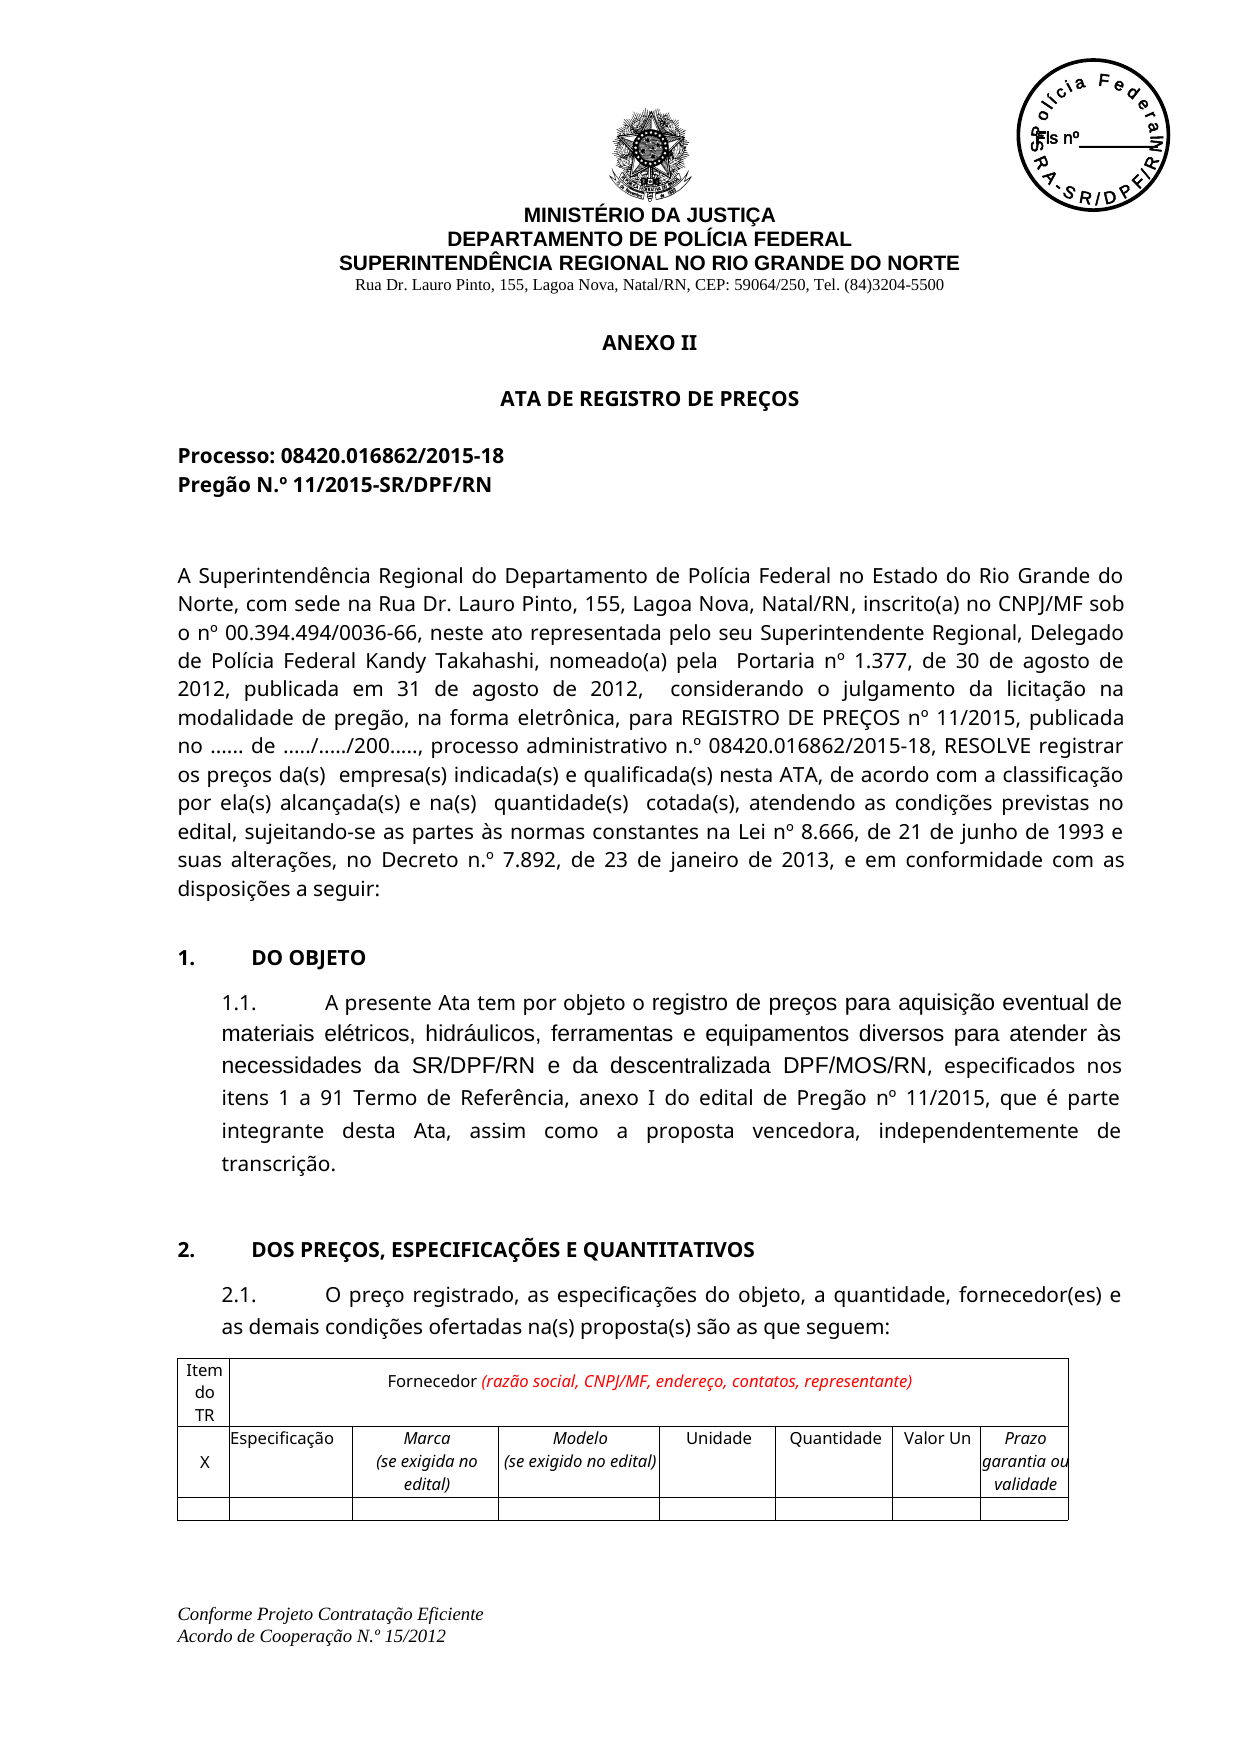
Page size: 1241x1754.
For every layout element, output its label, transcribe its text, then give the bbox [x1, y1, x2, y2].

list DOS PREÇOS, ESPECIFICAÇÕES E QUANTITATIVOS [177, 1235, 1122, 1263]
text Pregão N.º 11/2015-SR/DPF/RN [177, 470, 1125, 498]
table_cell [499, 1498, 659, 1520]
table_cell Especificação [230, 1427, 352, 1496]
table_header Item do TR [178, 1359, 229, 1426]
list A presente Ata tem por objeto o registro de preços para aquisição eventual de materiais elétricos, hidráulicos, ferramentas e equipamentos diversos para atender às necessidades da SR/DPF/RN e da descentralizada DPF/MOS/RN, especificados nos itens 1 a 91 Termo de Referência, anexo I do edital de Pregão nº 11/2015, que é parte integrante desta Ata, assim como a proposta vencedora, independentemente de transcrição. [221, 988, 1122, 1177]
table_cell [660, 1498, 775, 1520]
list DO OBJETO [177, 943, 1122, 971]
text Processo: 08420.016862/2015-18 [177, 441, 1125, 470]
table_cell [178, 1498, 229, 1520]
table_cell [776, 1498, 892, 1520]
table_header Fornecedor (razão social, CNPJ/MF, endereço, contatos, representante) [230, 1359, 1068, 1426]
table_cell Quantidade [776, 1427, 892, 1496]
table_cell [981, 1498, 1068, 1520]
table_cell [230, 1498, 352, 1520]
text ATA DE REGISTRO DE PREÇOS [177, 384, 1122, 413]
list O preço registrado, as especificações do objeto, a quantidade, fornecedor(es) e as demais condições ofertadas na(s) proposta(s) são as que seguem: [221, 1280, 1122, 1341]
table_cell Valor Un [893, 1427, 980, 1496]
table_cell [893, 1498, 980, 1520]
text A Superintendência Regional do Departamento de Polícia Federal no Estado do Rio Grande do Norte, com sede na Rua Dr. Lauro Pinto, 155, Lagoa Nova, Natal/RN, inscrito(a) no CNPJ/MF sob o nº 00.394.494/0036-66, neste ato representada pelo seu Superintendente Regional, Delegado de Polícia Federal Kandy Takahashi, nomeado(a) pela Portaria nº 1.377, de 30 de agosto de 2012, publicada em 31 de agosto de 2012, considerando o julgamento da licitação na modalidade de pregão, na forma eletrônica, para REGISTRO DE PREÇOS nº 11/2015, publicada no ...... de ...../...../200....., processo administrativo n.º 08420.016862/2015-18, RESOLVE registrar os preços da(s) empresa(s) indicada(s) e qualificada(s) nesta ATA, de acordo com a classificação por ela(s) alcançada(s) e na(s) quantidade(s) cotada(s), atendendo as condições previstas no edital, sujeitando-se as partes às normas constantes na Lei nº 8.666, de 21 de junho de 1993 e suas alterações, no Decreto n.º 7.892, de 23 de janeiro de 2013, e em conformidade com as disposições a seguir: [177, 561, 1125, 902]
table_cell [353, 1498, 498, 1520]
table_cell Modelo (se exigido no edital) [499, 1427, 659, 1496]
table_cell Marca (se exigida no edital) [353, 1427, 498, 1496]
table_cell Prazo garantia ou validade [981, 1427, 1068, 1496]
table_cell X [178, 1427, 229, 1496]
table_cell Unidade [660, 1427, 775, 1496]
picture [607, 107, 693, 203]
text ANEXO II [177, 328, 1122, 356]
